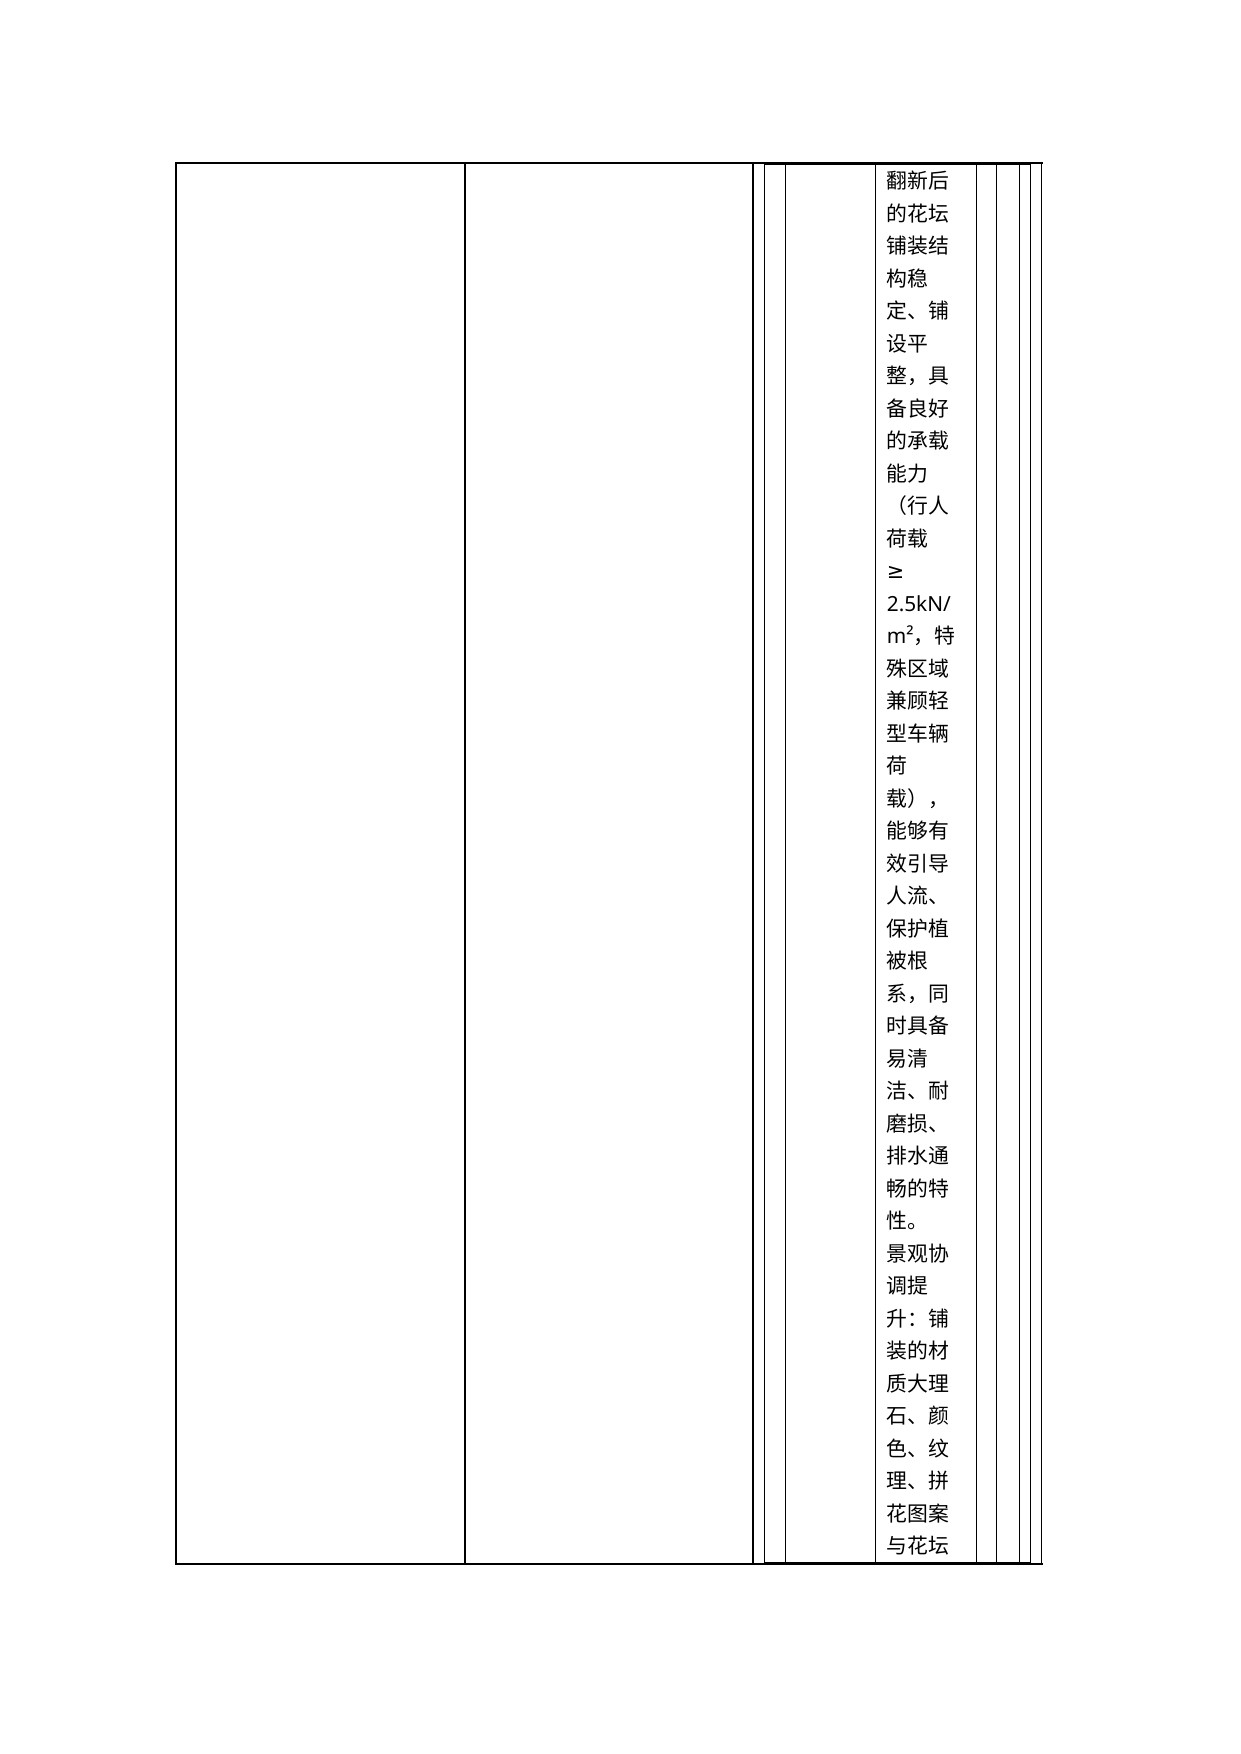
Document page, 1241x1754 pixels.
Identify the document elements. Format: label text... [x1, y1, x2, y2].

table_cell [977, 165, 996, 1562]
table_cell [1020, 165, 1030, 1562]
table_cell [754, 164, 764, 1563]
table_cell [1031, 164, 1041, 1563]
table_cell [997, 165, 1019, 1562]
table_cell [466, 164, 752, 1563]
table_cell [876, 165, 976, 1562]
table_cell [786, 165, 875, 1562]
table_cell 1 [177, 164, 464, 1563]
